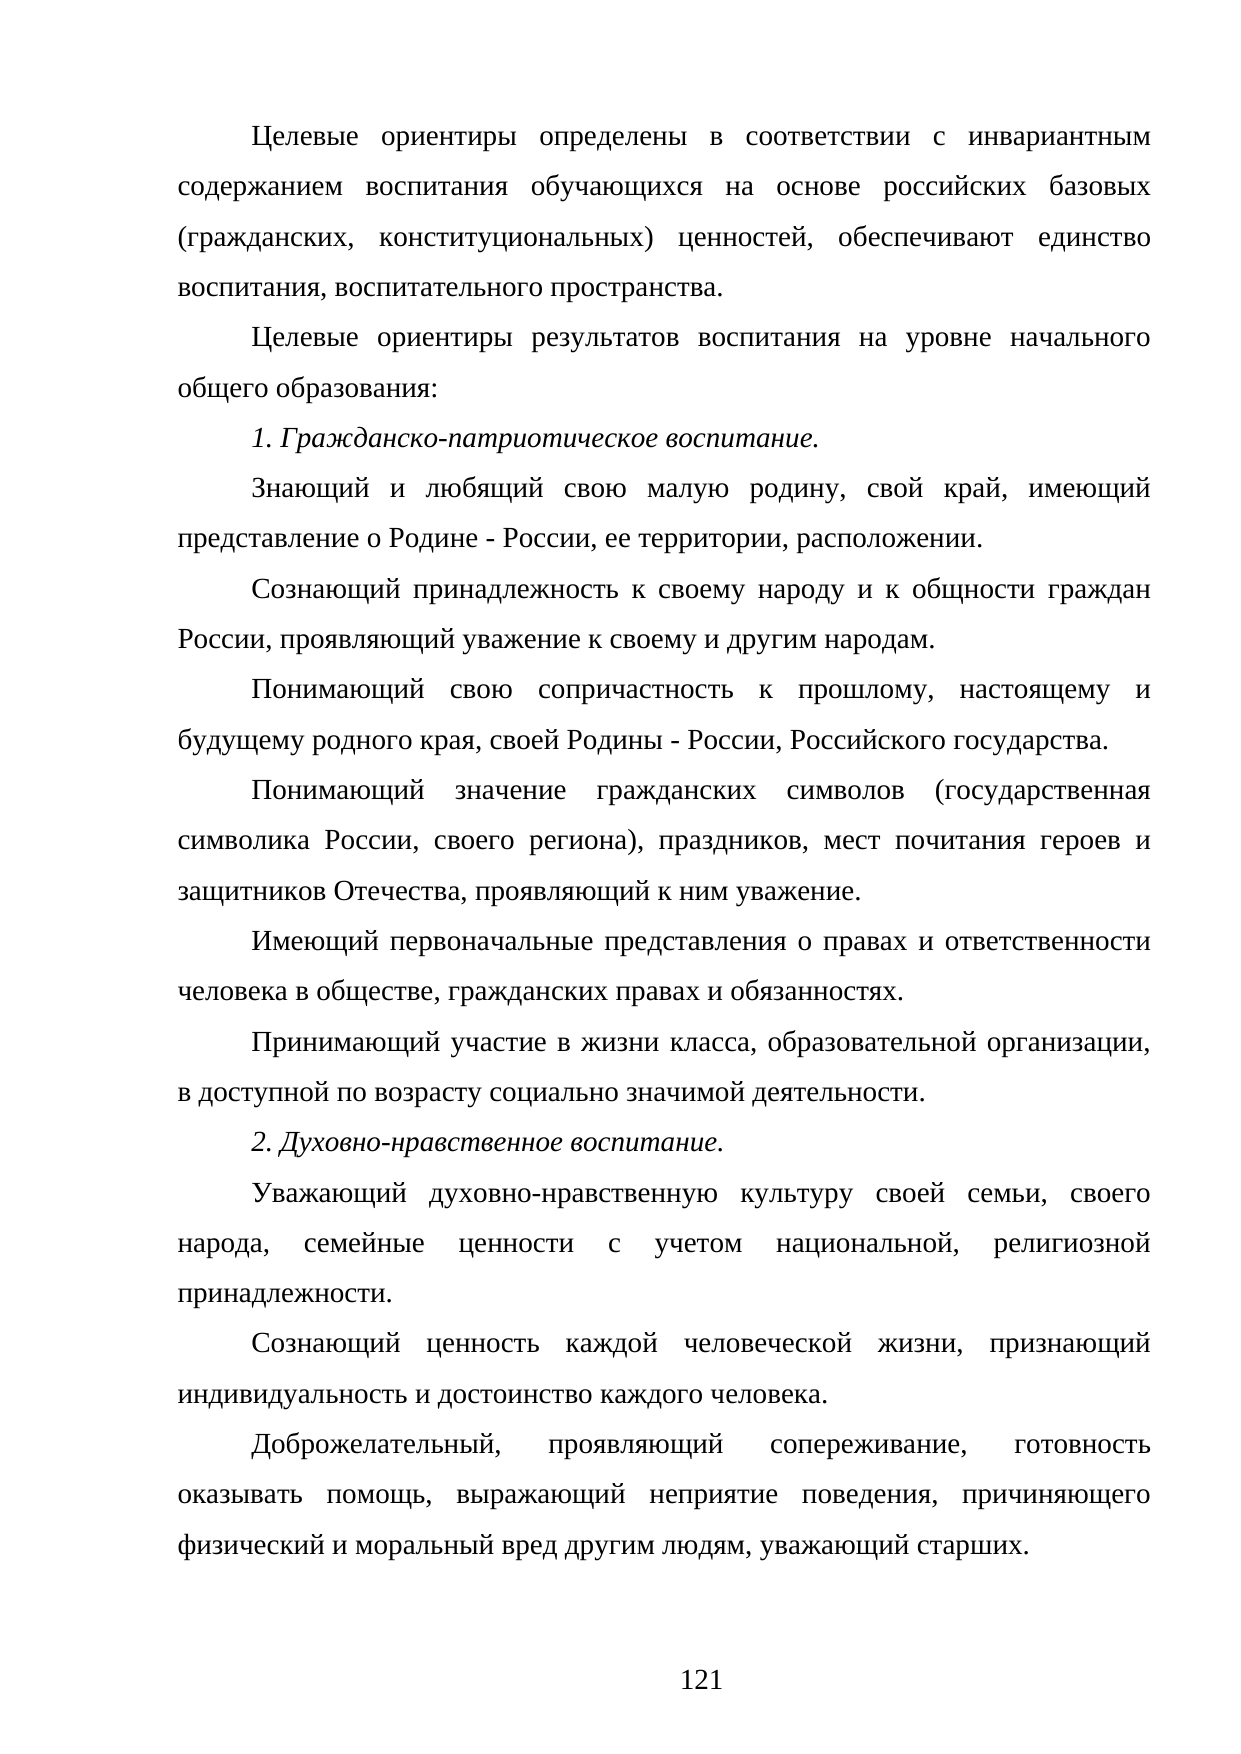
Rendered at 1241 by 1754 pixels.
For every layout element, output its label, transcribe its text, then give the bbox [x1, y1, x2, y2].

text Сознающий ценность каждой человеческой жизни, признающий индивидуальность и достоинство каждого человека. [177, 1326, 1152, 1409]
text Целевые ориентиры результатов воспитания на уровне начального общего образования: [177, 319, 1152, 403]
text Имеющий первоначальные представления о правах и ответственности человека в обществе, гражданских правах и обязанностях. [177, 923, 1152, 1007]
text 1. Гражданско-патриотическое воспитание. [177, 420, 1152, 453]
text Принимающий участие в жизни класса, образовательной организации, в доступной по возрасту социально значимой деятельности. [177, 1024, 1152, 1108]
text 2. Духовно-нравственное воспитание. [177, 1124, 1152, 1158]
text Целевые ориентиры определены в соответствии с инвариантным содержанием воспитания обучающихся на основе российских базовых (гражданских, конституциональных) ценностей, обеспечивают единство воспитания, воспитательного пространства. [177, 118, 1152, 303]
text Понимающий значение гражданских символов (государственная символика России, своего региона), праздников, мест почитания героев и защитников Отечества, проявляющий к ним уважение. [177, 772, 1152, 906]
text Уважающий духовно-нравственную культуру своей семьи, своего народа, семейные ценности с учетом национальной, религиозной принадлежности. [177, 1175, 1152, 1309]
text Понимающий свою сопричастность к прошлому, настоящему и будущему родного края, своей Родины - России, Российского государства. [177, 672, 1152, 755]
text Доброжелательный, проявляющий сопереживание, готовность оказывать помощь, выражающий неприятие поведения, причиняющего физический и моральный вред другим людям, уважающий старших. [177, 1426, 1152, 1560]
text Знающий и любящий свою малую родину, свой край, имеющий представление о Родине - России, ее территории, расположении. [177, 470, 1152, 554]
text Сознающий принадлежность к своему народу и к общности граждан России, проявляющий уважение к своему и другим народам. [177, 571, 1152, 655]
